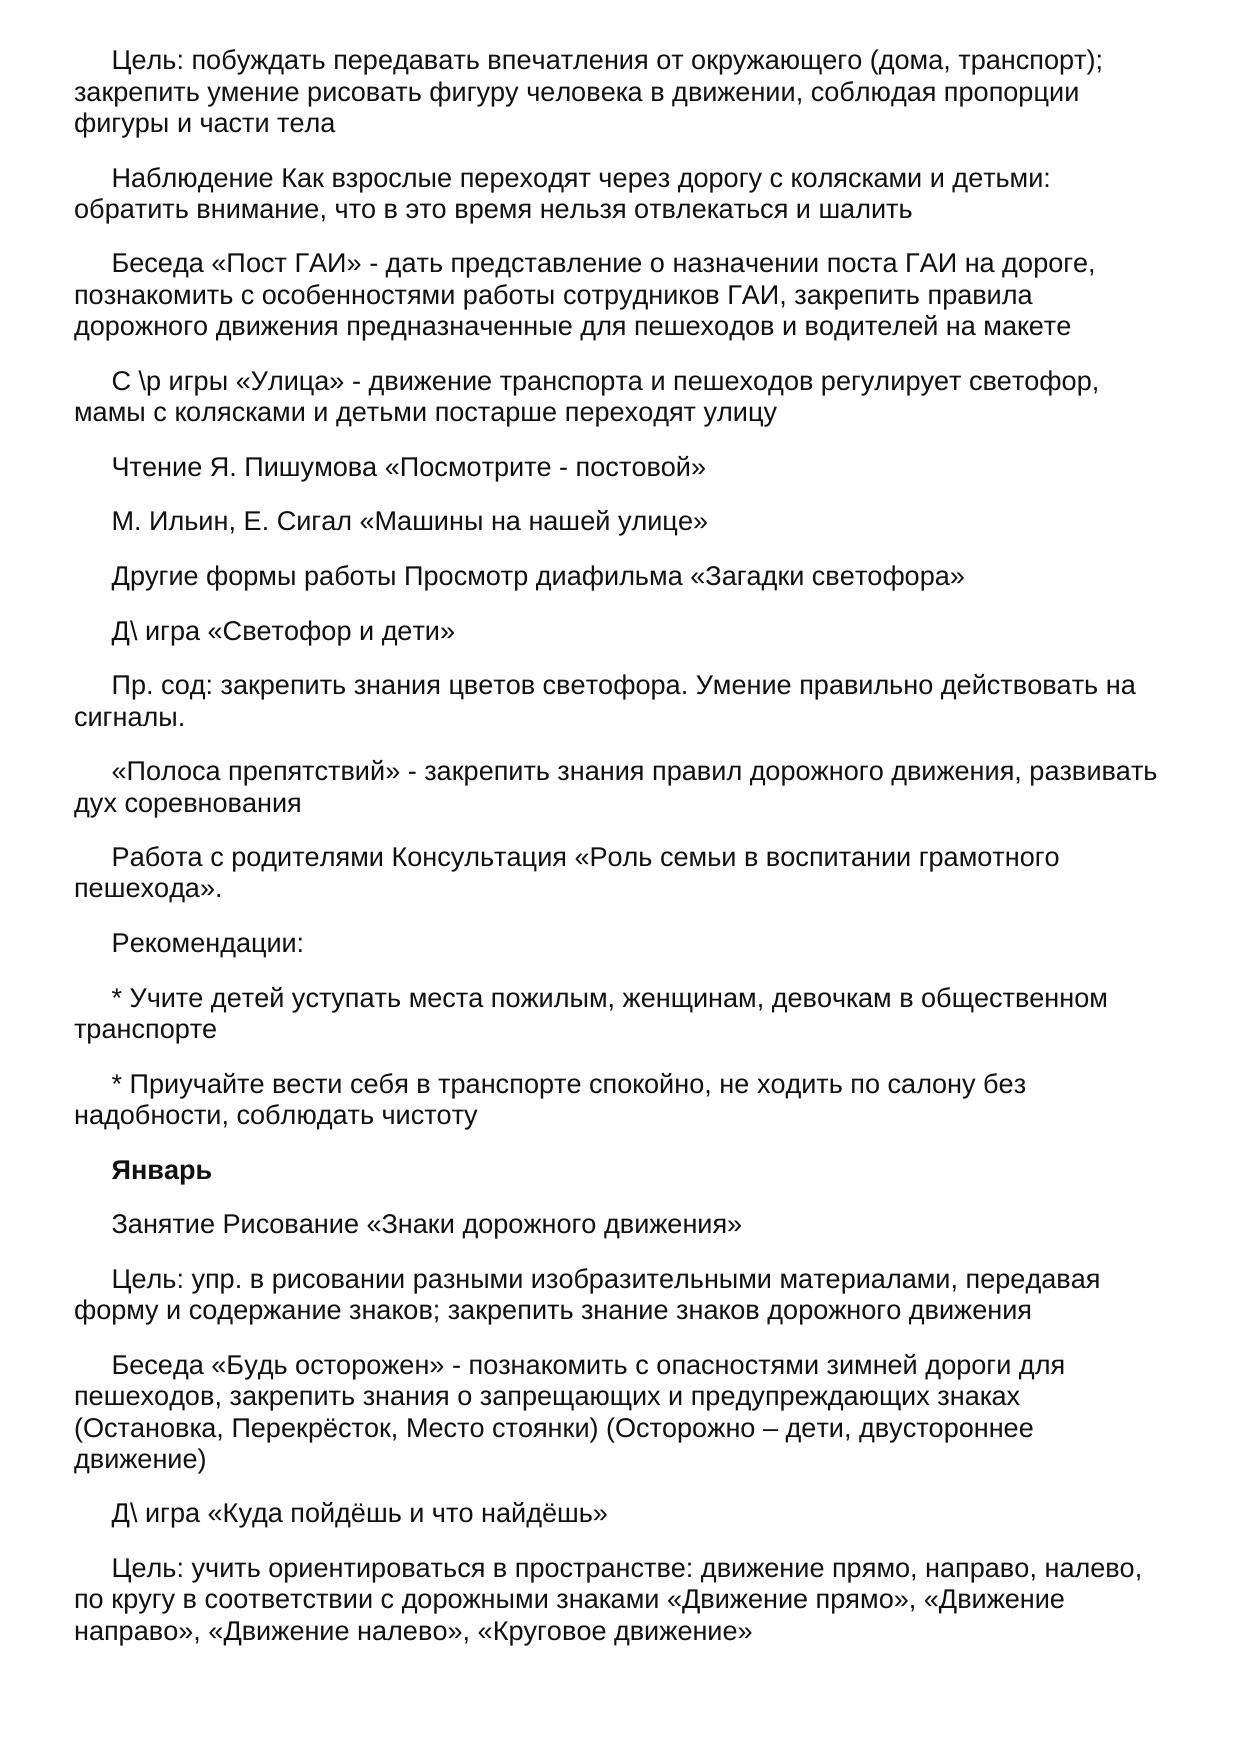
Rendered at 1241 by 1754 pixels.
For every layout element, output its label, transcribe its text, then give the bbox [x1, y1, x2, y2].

text Цель: побуждать передавать впечатления от окружающего (дома, транспорт); закрепить умение рисовать фигуру человека в движении, соблюдая пропорции фигуры и части тела [74, 44, 1167, 138]
text Занятие Рисование «Знаки дорожного движения» [74, 1208, 1167, 1240]
text Чтение Я. Пишумова «Посмотрите - постовой» [74, 451, 1167, 482]
text С \р игры «Улица» - движение транспорта и пешеходов регулирует светофор, мамы с колясками и детьми постарше переходят улицу [74, 365, 1167, 427]
text Работа с родителями Консультация «Роль семьи в воспитании грамотного пешехода». [74, 841, 1167, 904]
text Наблюдение Как взрослые переходят через дорогу с колясками и детьми: обратить внимание, что в это время нельзя отвлекаться и шалить [74, 162, 1167, 224]
text Д\ игра «Куда пойдёшь и что найдёшь» [74, 1497, 1167, 1529]
text Другие формы работы Просмотр диафильма «Загадки светофора» [74, 560, 1167, 591]
text * Приучайте вести себя в транспорте спокойно, не ходить по салону без надобности, соблюдать чистоту [74, 1068, 1167, 1130]
text Цель: упр. в рисовании разными изобразительными материалами, передавая форму и содержание знаков; закрепить знание знаков дорожного движения [74, 1263, 1167, 1326]
text Беседа «Пост ГАИ» - дать представление о назначении поста ГАИ на дороге, познакомить с особенностями работы сотрудников ГАИ, закрепить правила дорожного движения предназначенные для пешеходов и водителей на макете [74, 247, 1167, 341]
text М. Ильин, Е. Сигал «Машины на нашей улице» [74, 505, 1167, 537]
text * Учите детей уступать места пожилым, женщинам, девочкам в общественном транспорте [74, 982, 1167, 1044]
text Беседа «Будь осторожен» - познакомить с опасностями зимней дороги для пешеходов, закрепить знания о запрещающих и предупреждающих знаках (Остановка, Перекрёсток, Место стоянки) (Осторожно – дети, двустороннее движение) [74, 1349, 1167, 1474]
text Рекомендации: [74, 927, 1167, 958]
text «Полоса препятствий» - закрепить знания правил дорожного движения, развивать дух соревнования [74, 755, 1167, 818]
text Пр. сод: закрепить знания цветов светофора. Умение правильно действовать на сигналы. [74, 669, 1167, 732]
text Цель: учить ориентироваться в пространстве: движение прямо, направо, налево, по кругу в соответствии с дорожными знаками «Движение прямо», «Движение направо», «Движение налево», «Круговое движение» [74, 1552, 1167, 1646]
text Д\ игра «Светофор и дети» [74, 615, 1167, 646]
text Январь [74, 1154, 1167, 1185]
